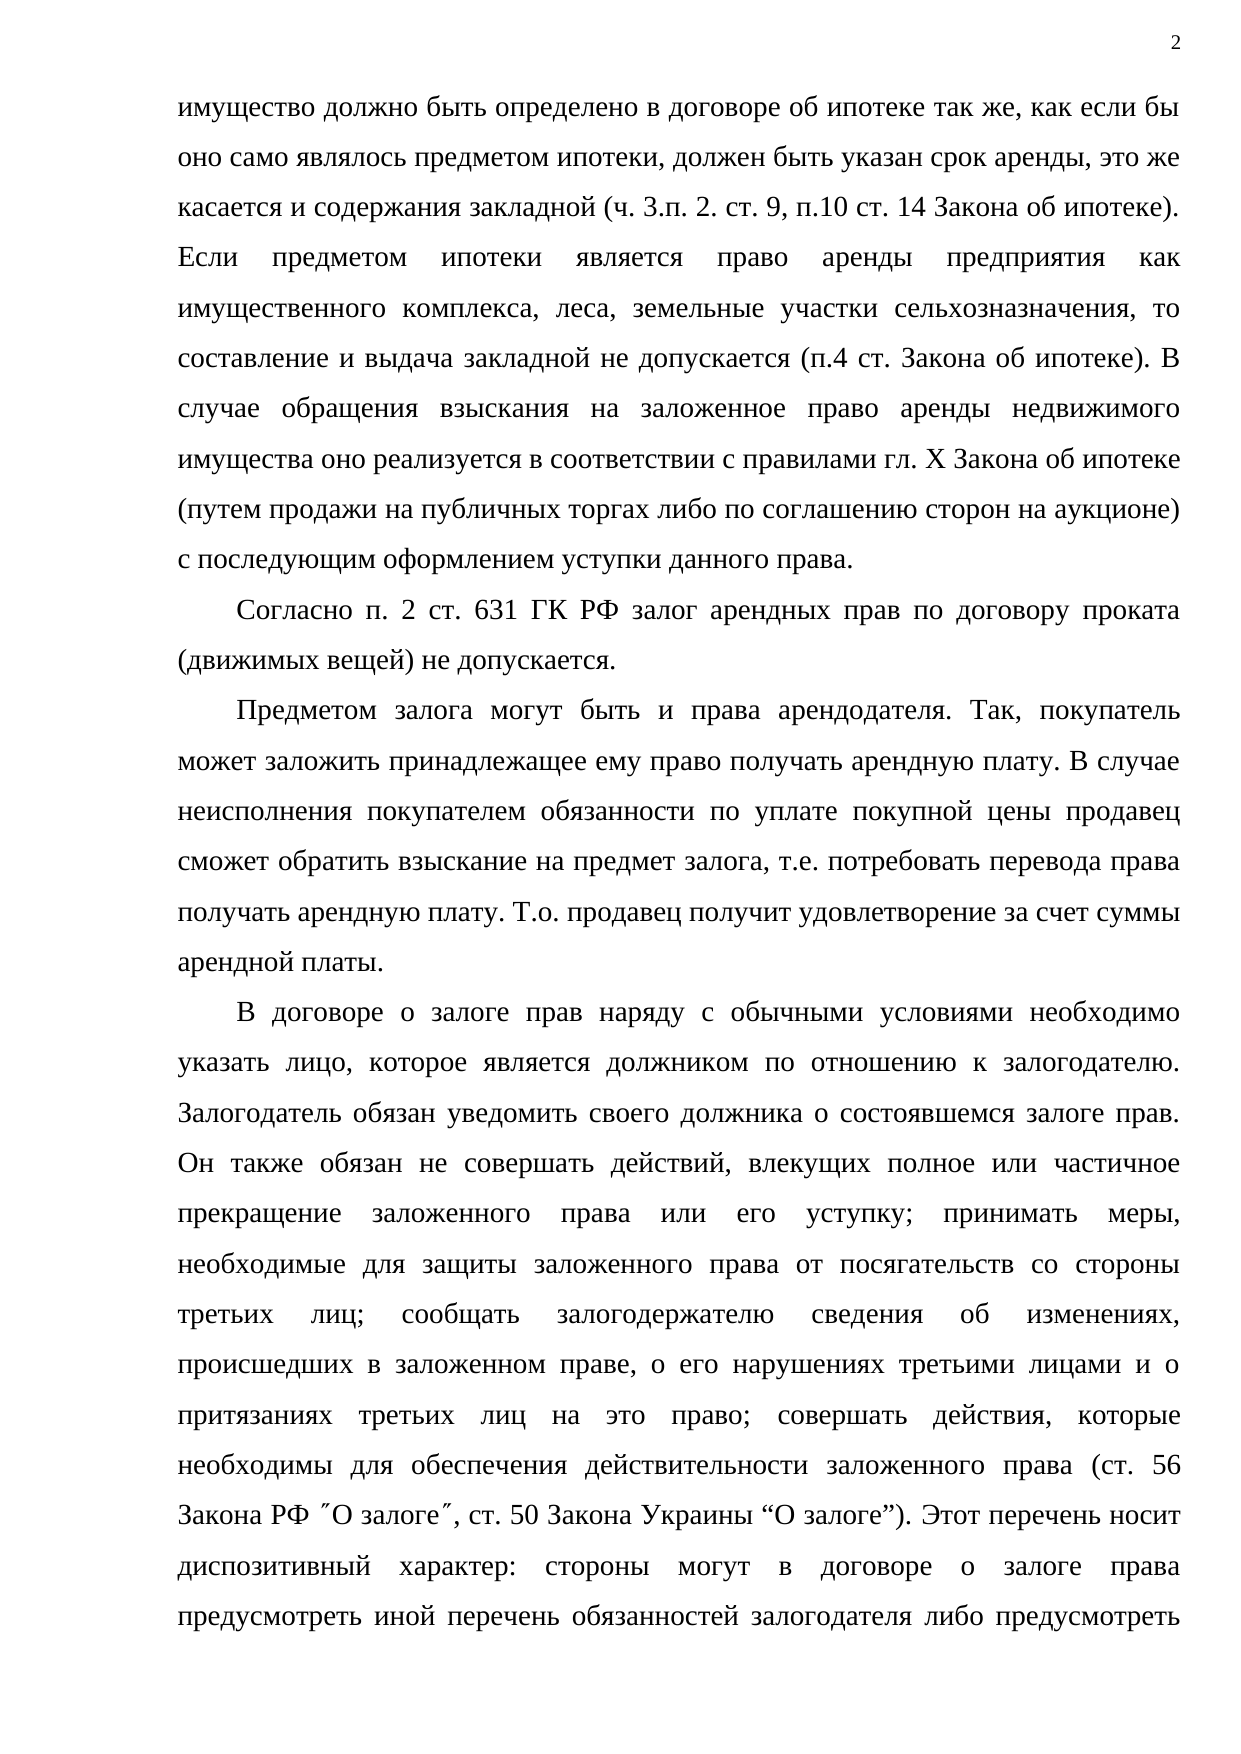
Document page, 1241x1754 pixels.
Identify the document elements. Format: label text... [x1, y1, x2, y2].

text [177, 89, 1181, 575]
text Предметом залога могут быть и права арендодателя. Так, покупатель может заложить принадлежащее ему право получать арендную плату. В случае неисполнения покупателем обязанности по уплате покупной цены продавец сможет обратить взыскание на предмет залога, т.е. потребовать перевода права получать арендную плату. Т.о. продавец получит удовлетворение за счет суммы арендной платы. [177, 692, 1181, 977]
text Согласно п. 2 ст. 631 ГК РФ залог арендных прав по договору проката (движимых вещей) не допускается. [177, 592, 1181, 676]
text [177, 994, 1181, 1632]
